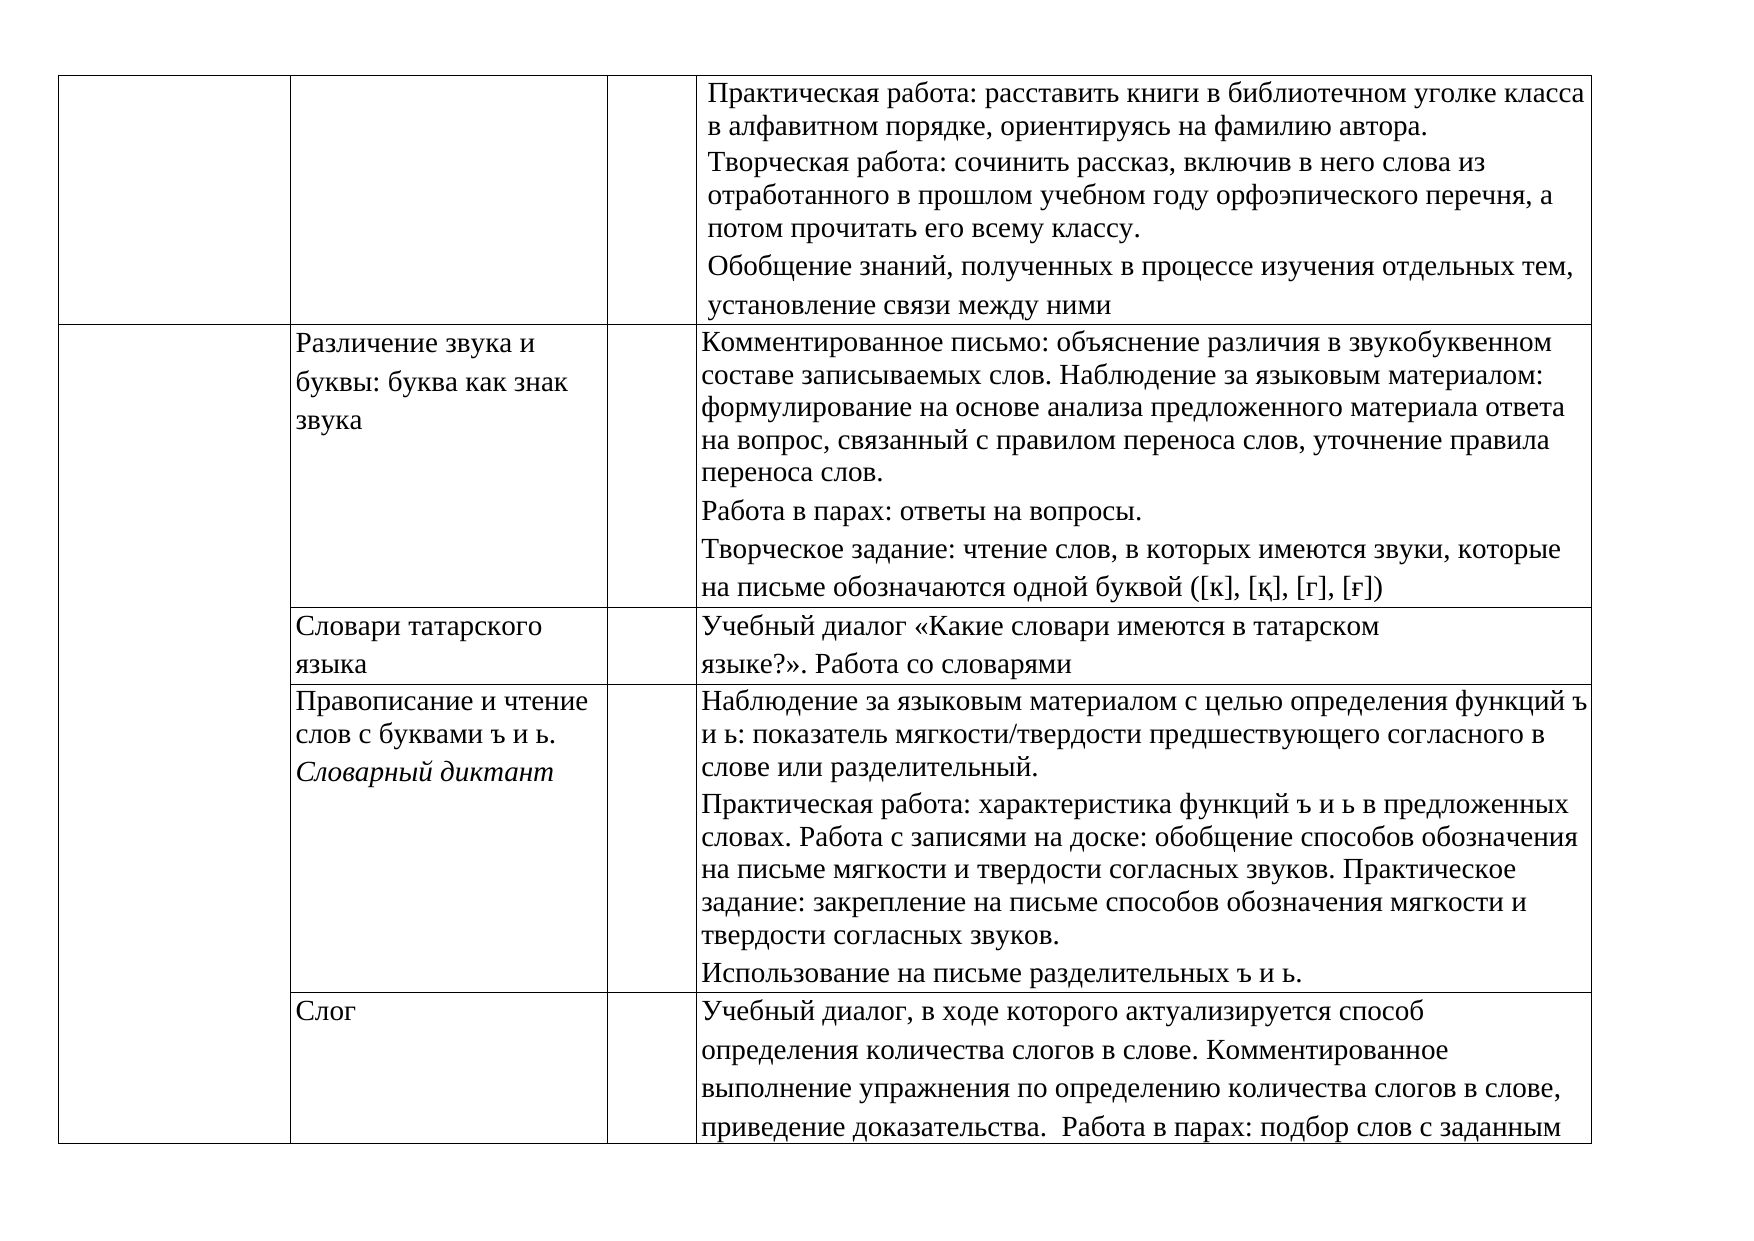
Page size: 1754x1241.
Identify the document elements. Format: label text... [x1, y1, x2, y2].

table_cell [291, 76, 607, 324]
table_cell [697, 993, 1591, 1142]
table_cell [608, 993, 696, 1142]
table_cell [608, 685, 696, 992]
table_cell Слог [291, 993, 607, 1142]
table_cell Различение звука и буквы: буква как знак звука [291, 325, 607, 607]
table_cell [608, 325, 696, 607]
table_cell Учебный диалог «Какие словари имеются в татарском языке?». Работа со словарями [697, 608, 1591, 684]
table_cell [608, 76, 696, 324]
table_cell Правописание и чтение слов с буквами ъ и ь. Словарный диктант [291, 685, 607, 992]
table_cell Словари татарского языка [291, 608, 607, 684]
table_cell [697, 76, 1591, 324]
table_cell Комментированное письмо: объяснение различия в звуко­буквенном составе записываемых слов. Наблюдение за языковым материалом: формулирование на основе анализа предложенного материала ответа на вопрос, связанный с правилом переноса слов, уточнение правила переноса слов. Работа в парах: ответы на вопросы. Творческое задание: чтение слов, в которых имеются звуки, которые на письме обозначаются одной буквой ([к], [қ], [г], [ғ]) [697, 325, 1591, 607]
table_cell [59, 76, 290, 324]
table_cell [59, 325, 290, 1142]
table_cell Наблюдение за языковым материалом с целью определения функций ъ и ь: показатель мягкости/твердости предшествующего согласного в слове или разделительный. Практическая работа: характеристика функций ъ и ь в предложенных словах. Работа с записями на доске: обобщение способов обозначения на письме мягкости и твердости согласных звуков. Практическое задание: закрепление на письме способов обозначения мягкости и твердости согласных звуков. Использование на письме разделительных ъ и ь. [697, 685, 1591, 992]
table_cell [608, 608, 696, 684]
